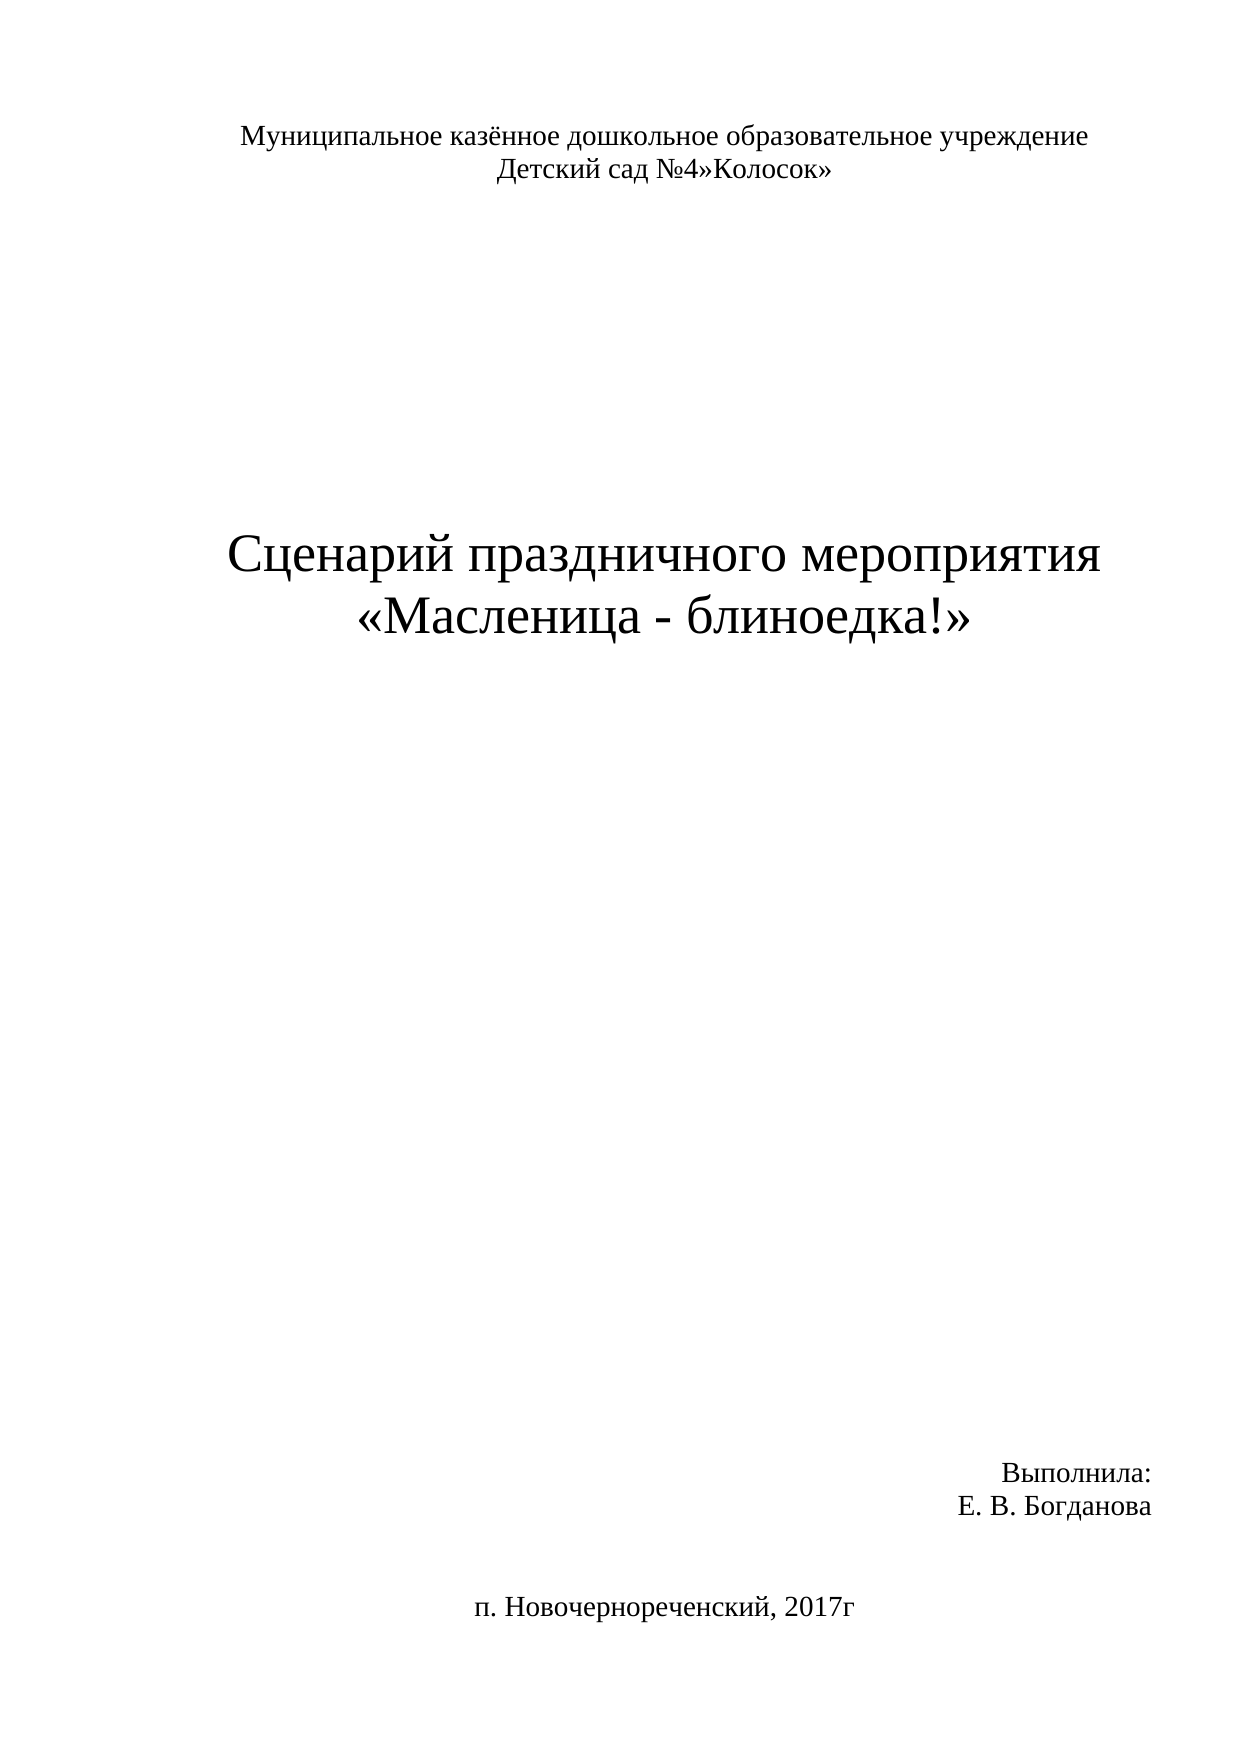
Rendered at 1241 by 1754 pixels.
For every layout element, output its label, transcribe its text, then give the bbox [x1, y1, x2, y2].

text п. Новочернореченский, 2017г [177, 1589, 1152, 1623]
text Муниципальное казённое дошкольное образовательное учреждение [177, 118, 1152, 152]
text Е. В. Богданова [177, 1488, 1152, 1522]
text Сценарий праздничного мероприятия «Масленица - блиноедка!» [177, 521, 1152, 645]
text Детский сад №4»Колосок» [177, 152, 1152, 185]
text Выполнила: [177, 1455, 1152, 1488]
